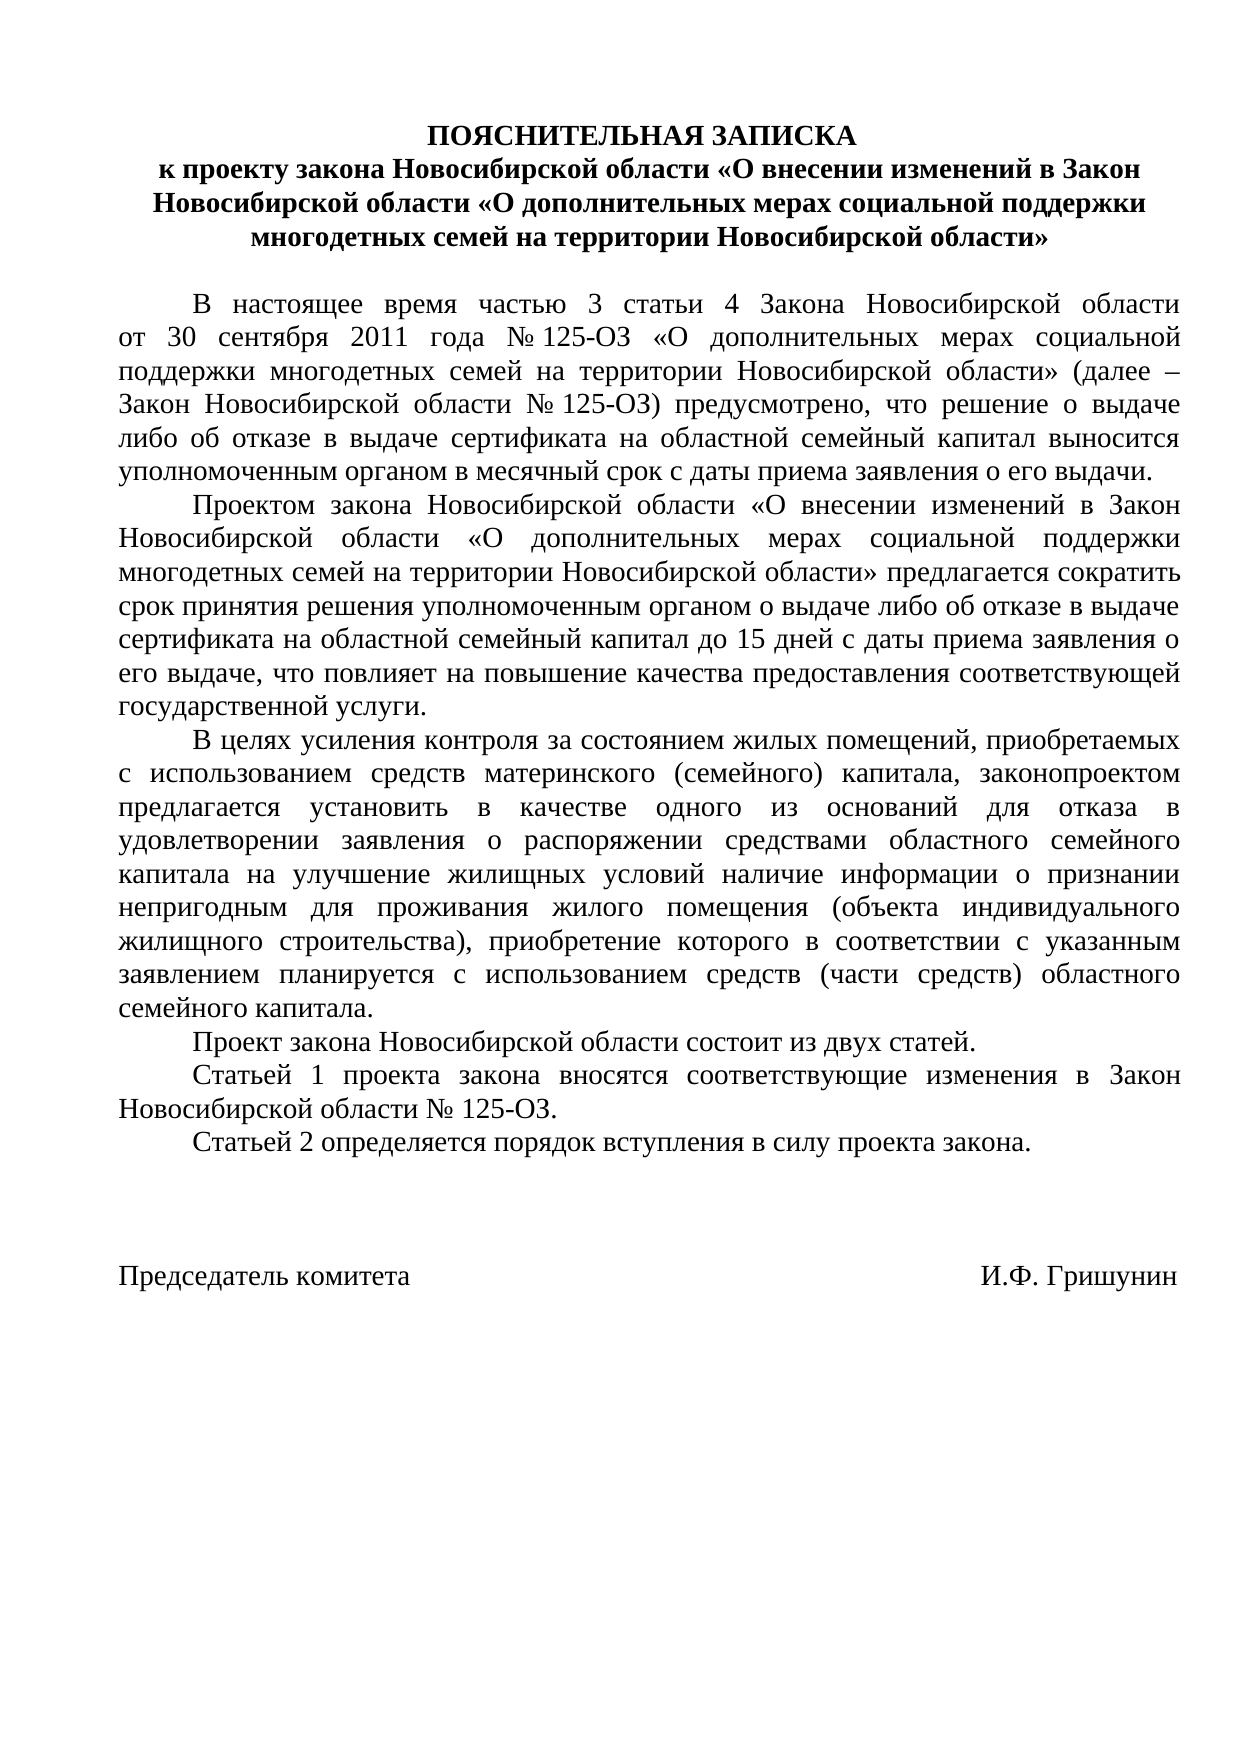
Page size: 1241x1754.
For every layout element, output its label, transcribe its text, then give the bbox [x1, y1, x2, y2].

text Статьей 2 определяется порядок вступления в силу проекта закона. [118, 1124, 1181, 1158]
text Статьей 1 проекта закона вносятся соответствующие изменения в Закон Новосибирской области № 125-ОЗ. [118, 1057, 1181, 1124]
text Проектом закона Новосибирской области «О внесении изменений в Закон Новосибирской области «О дополнительных мерах социальной поддержки многодетных семей на территории Новосибирской области» предлагается сократить срок принятия решения уполномоченным органом о выдаче либо об отказе в выдаче сертификата на областной семейный капитал до 15 дней с даты приема заявления о его выдаче, что повлияет на повышение качества предоставления соответствующей государственной услуги. [118, 487, 1181, 722]
text В целях усиления контроля за состоянием жилых помещений, приобретаемых с использованием средств материнского (семейного) капитала, законопроектом предлагается установить в качестве одного из оснований для отказа в удовлетворении заявления о распоряжении средствами областного семейного капитала на улучшение жилищных условий наличие информации о признании непригодным для проживания жилого помещения (объекта индивидуального жилищного строительства), приобретение которого в соответствии с указанным заявлением планируется с использованием средств (части средств) областного семейного капитала. [118, 722, 1181, 1024]
text Председатель комитета И.Ф. Гришунин [118, 1258, 1181, 1292]
text ПОЯСНИТЕЛЬНАЯ ЗАПИСКА [118, 118, 1166, 152]
text В настоящее время частью 3 статьи 4 Закона Новосибирской области от 30 сентября 2011 года № 125-ОЗ «О дополнительных мерах социальной поддержки многодетных семей на территории Новосибирской области» (далее – Закон Новосибирской области № 125-ОЗ) предусмотрено, что решение о выдаче либо об отказе в выдаче сертификата на областной семейный капитал выносится уполномоченным органом в месячный срок с даты приема заявления о его выдачи. [118, 286, 1181, 487]
text к проекту закона Новосибирской области «О внесении изменений в Закон Новосибирской области «О дополнительных мерах социальной поддержки многодетных семей на территории Новосибирской области» [118, 152, 1181, 252]
text Проект закона Новосибирской области состоит из двух статей. [118, 1024, 1181, 1057]
